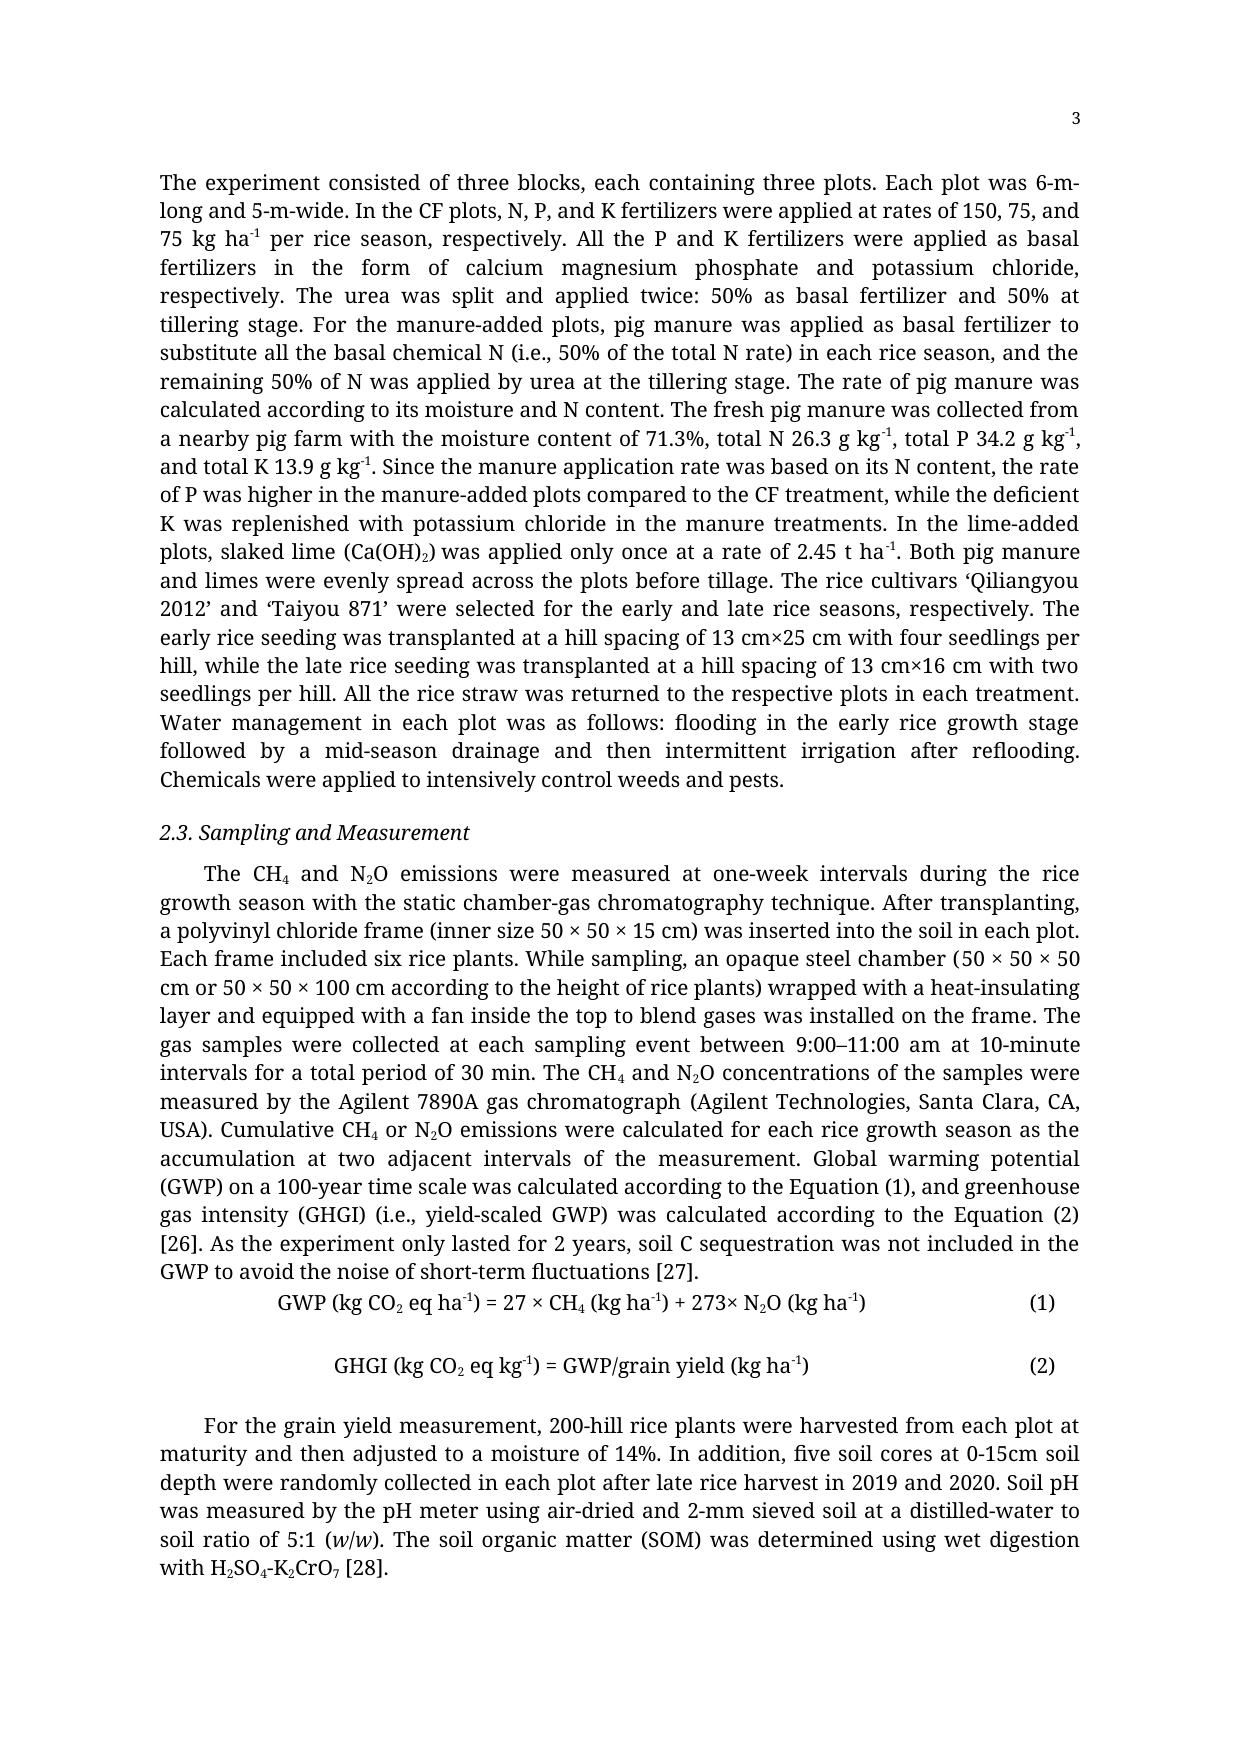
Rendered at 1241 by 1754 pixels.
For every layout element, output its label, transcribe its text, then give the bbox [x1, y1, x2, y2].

table_header (1) [983, 1286, 1081, 1348]
table_cell GHGI (kg CO2 eq kg-1) = GWP/grain yield (kg ha-1) [160, 1349, 983, 1411]
table_header GWP (kg CO2 eq ha-1) = 27 × CH4 (kg ha-1) + 273× N2O (kg ha-1) [160, 1286, 983, 1348]
text For the grain yield measurement, 200-hill rice plants were harvested from each plot at maturity and then adjusted to a moisture of 14%. In addition, five soil cores at 0-15cm soil depth were randomly collected in each plot after late rice harvest in 2019 and 2020. Soil pH was measured by the pH meter using air-dried and 2-mm sieved soil at a distilled-water to soil ratio of 5:1 (w/w). The soil organic matter (SOM) was determined using wet digestion with H2SO4-K2CrO7 [28]. [159, 1411, 1081, 1582]
table_cell (2) [983, 1349, 1081, 1411]
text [159, 168, 1081, 793]
text The CH4 and N2O emissions were measured at one-week intervals during the rice growth season with the static chamber-gas chromatography technique. After transplanting, a polyvinyl chloride frame (inner size 50 × 50 × 15 cm) was inserted into the soil in each plot. Each frame included six rice plants. While sampling, an opaque steel chamber (50 × 50 × 50 cm or 50 × 50 × 100 cm according to the height of rice plants) wrapped with a heat-insulating layer and equipped with a fan inside the top to blend gases was installed on the frame. The gas samples were collected at each sampling event between 9:00–11:00 am at 10-minute intervals for a total period of 30 min. The CH4 and N2O concentrations of the samples were measured by the Agilent 7890A gas chromatograph (Agilent Technologies, Santa Clara, CA, USA). Cumulative CH4 or N2O emissions were calculated for each rice growth season as the accumulation at two adjacent intervals of the measurement. Global warming potential (GWP) on a 100-year time scale was calculated according to the Equation (1), and greenhouse gas intensity (GHGI) (i.e., yield-scaled GWP) was calculated according to the Equation (2) [26]. As the experiment only lasted for 2 years, soil C sequestration was not included in the GWP to avoid the noise of short-term fluctuations [27]. [159, 859, 1081, 1286]
subtitle 2.3. Sampling and Measurement [159, 818, 1081, 847]
